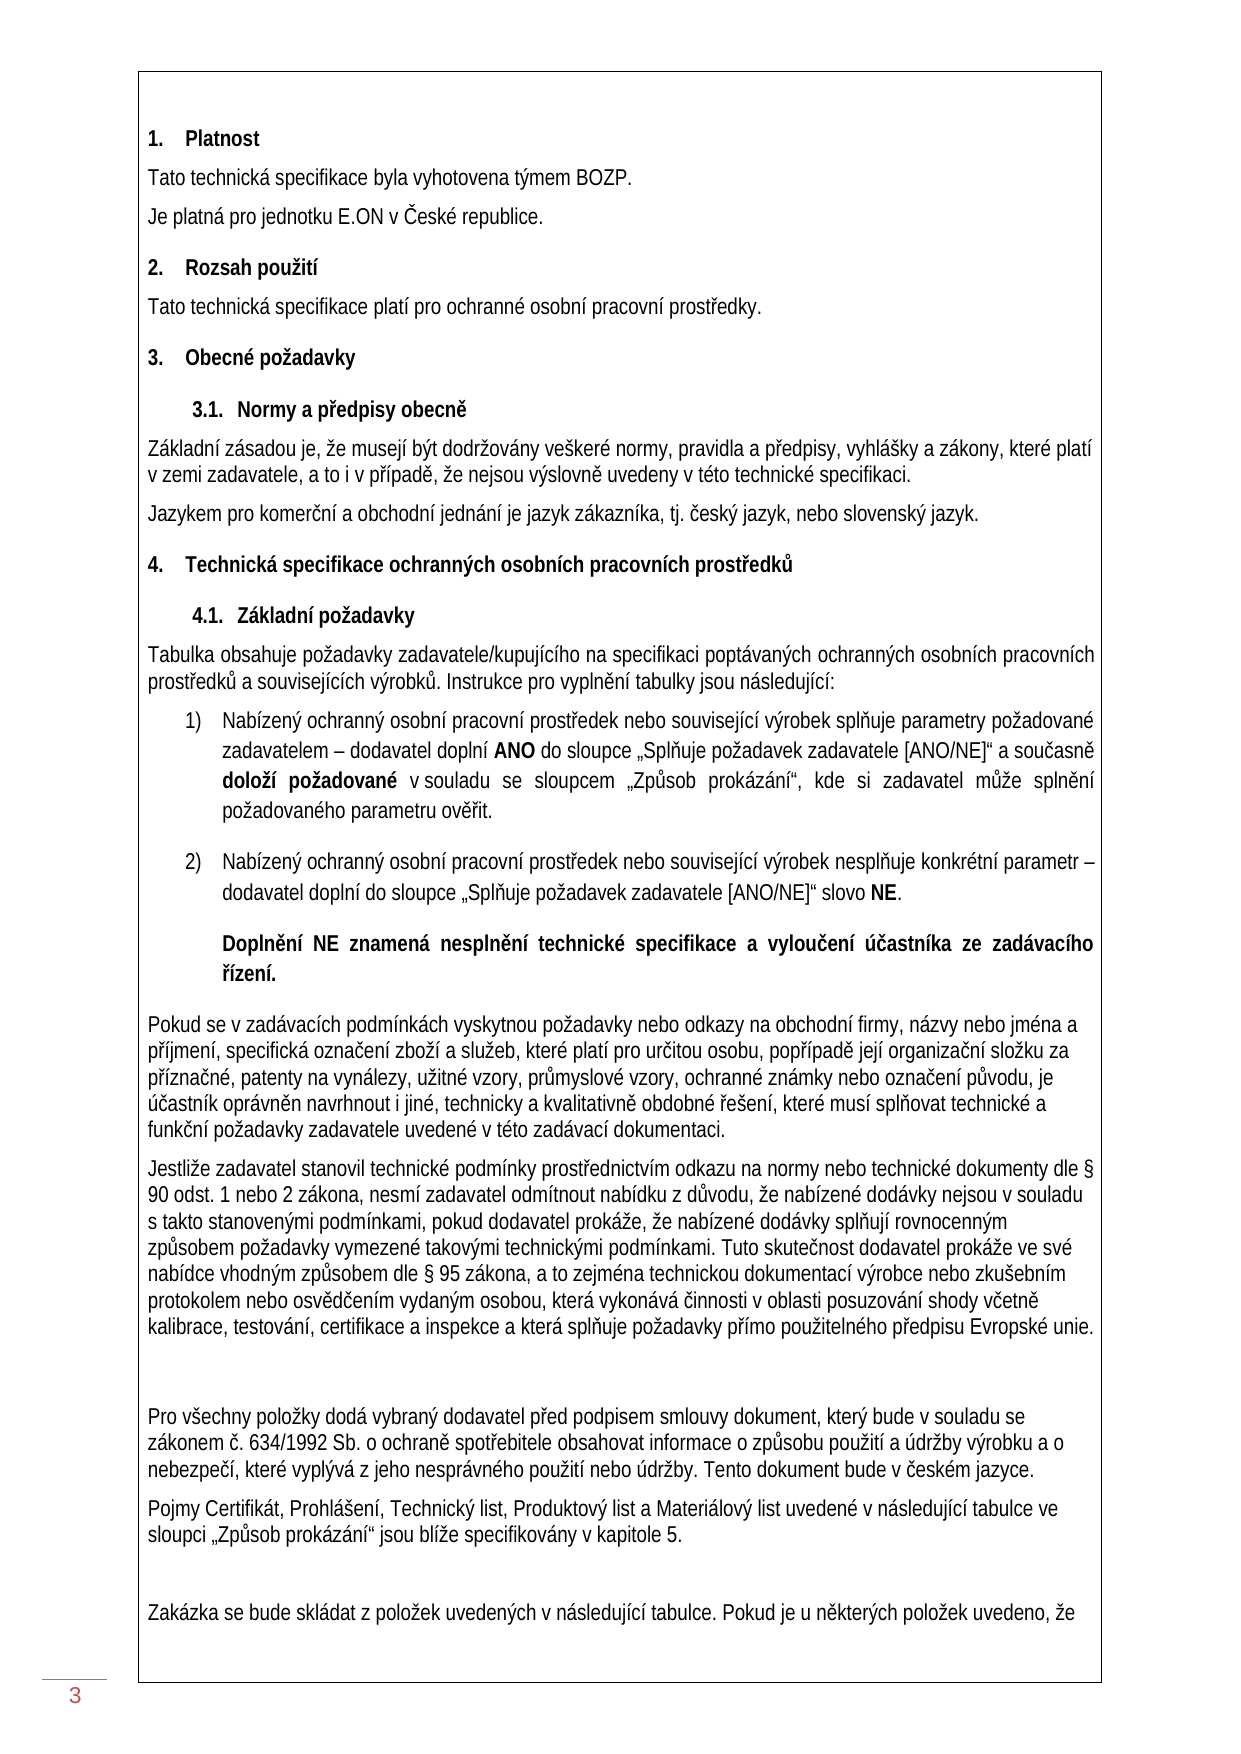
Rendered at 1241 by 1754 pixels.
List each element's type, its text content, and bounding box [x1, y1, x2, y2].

text Doplnění NE znamená nesplnění technické specifikace a vyloučení účastníka ze zadávacího řízení. [222, 929, 1095, 986]
subtitle Normy a předpisy obecně [192, 396, 1095, 422]
text Pro všechny položky dodá vybraný dodavatel před podpisem smlouvy dokument, který bude v souladu se zákonem č. 634/1992 Sb. o ochraně spotřebitele obsahovat informace o způsobu použití a údržby výrobku a o nebezpečí, které vyplývá z jeho nesprávného použití nebo údržby. Tento dokument bude v českém jazyce. [148, 1403, 1095, 1482]
text Jestliže zadavatel stanovil technické podmínky prostřednictvím odkazu na normy nebo technické dokumenty dle § 90 odst. 1 nebo 2 zákona, nesmí zadavatel odmítnout nabídku z důvodu, že nabízené dodávky nejsou v souladu s takto stanovenými podmínkami, pokud dodavatel prokáže, že nabízené dodávky splňují rovnocenným způsobem požadavky vymezené takovými technickými podmínkami. Tuto skutečnost dodavatel prokáže ve své nabídce vhodným způsobem dle § 95 zákona, a to zejména technickou dokumentací výrobce nebo zkušebním protokolem nebo osvědčením vydaným osobou, která vykonává činnosti v oblasti posuzování shody včetně kalibrace, testování, certifikace a inspekce a která splňuje požadavky přímo použitelného předpisu Evropské unie. [148, 1155, 1095, 1339]
text Tato technická specifikace platí pro ochranné osobní pracovní prostředky. [148, 293, 1095, 319]
text Pojmy Certifikát, Prohlášení, Technický list, Produktový list a Materiálový list uvedené v následující tabulce ve sloupci „Způsob prokázání“ jsou blíže specifikovány v kapitole 5. [148, 1494, 1095, 1547]
subtitle Technická specifikace ochranných osobních pracovních prostředků [148, 551, 1095, 577]
text Tabulka obsahuje požadavky zadavatele/kupujícího na specifikaci poptávaných ochranných osobních pracovních prostředků a souvisejících výrobků. Instrukce pro vyplnění tabulky jsou následující: [148, 641, 1095, 694]
text Pokud se v zadávacích podmínkách vyskytnou požadavky nebo odkazy na obchodní firmy, názvy nebo jména a příjmení, specifická označení zboží a služeb, které platí pro určitou osobu, popřípadě její organizační složku za příznačné, patenty na vynálezy, užitné vzory, průmyslové vzory, ochranné známky nebo označení původu, je účastník oprávněn navrhnout i jiné, technicky a kvalitativně obdobné řešení, které musí splňovat technické a funkční požadavky zadavatele uvedené v této zadávací dokumentaci. [148, 1011, 1095, 1142]
text Je platná pro jednotku E.ON v České republice. [148, 203, 1095, 229]
subtitle Obecné požadavky [148, 344, 1095, 371]
text Základní zásadou je, že musejí být dodržovány veškeré normy, pravidla a předpisy, vyhlášky a zákony, které platí v zemi zadavatele, a to i v případě, že nejsou výslovně uvedeny v této technické specifikaci. [148, 434, 1095, 487]
subtitle Rozsah použití [148, 254, 1095, 281]
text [148, 1599, 1095, 1625]
subtitle Základní požadavky [192, 602, 1095, 629]
text Jazykem pro komerční a obchodní jednání je jazyk zákazníka, tj. český jazyk, nebo slovenský jazyk. [148, 500, 1095, 526]
subtitle Platnost [148, 125, 1095, 151]
list Nabízený ochranný osobní pracovní prostředek nebo související výrobek nesplňuje konkrétní parametr – dodavatel doplní do sloupce „Splňuje požadavek zadavatele [ANO/NE]“ slovo NE. [185, 848, 1095, 905]
list Nabízený ochranný osobní pracovní prostředek nebo související výrobek splňuje parametry požadované zadavatelem – dodavatel doplní ANO do sloupce „Splňuje požadavek zadavatele [ANO/NE]“ a současně doloží požadované v souladu se sloupcem „Způsob prokázání“, kde si zadavatel může splnění požadovaného parametru ověřit. [185, 707, 1095, 823]
text Tato technická specifikace byla vyhotovena týmem BOZP. [148, 164, 1095, 190]
